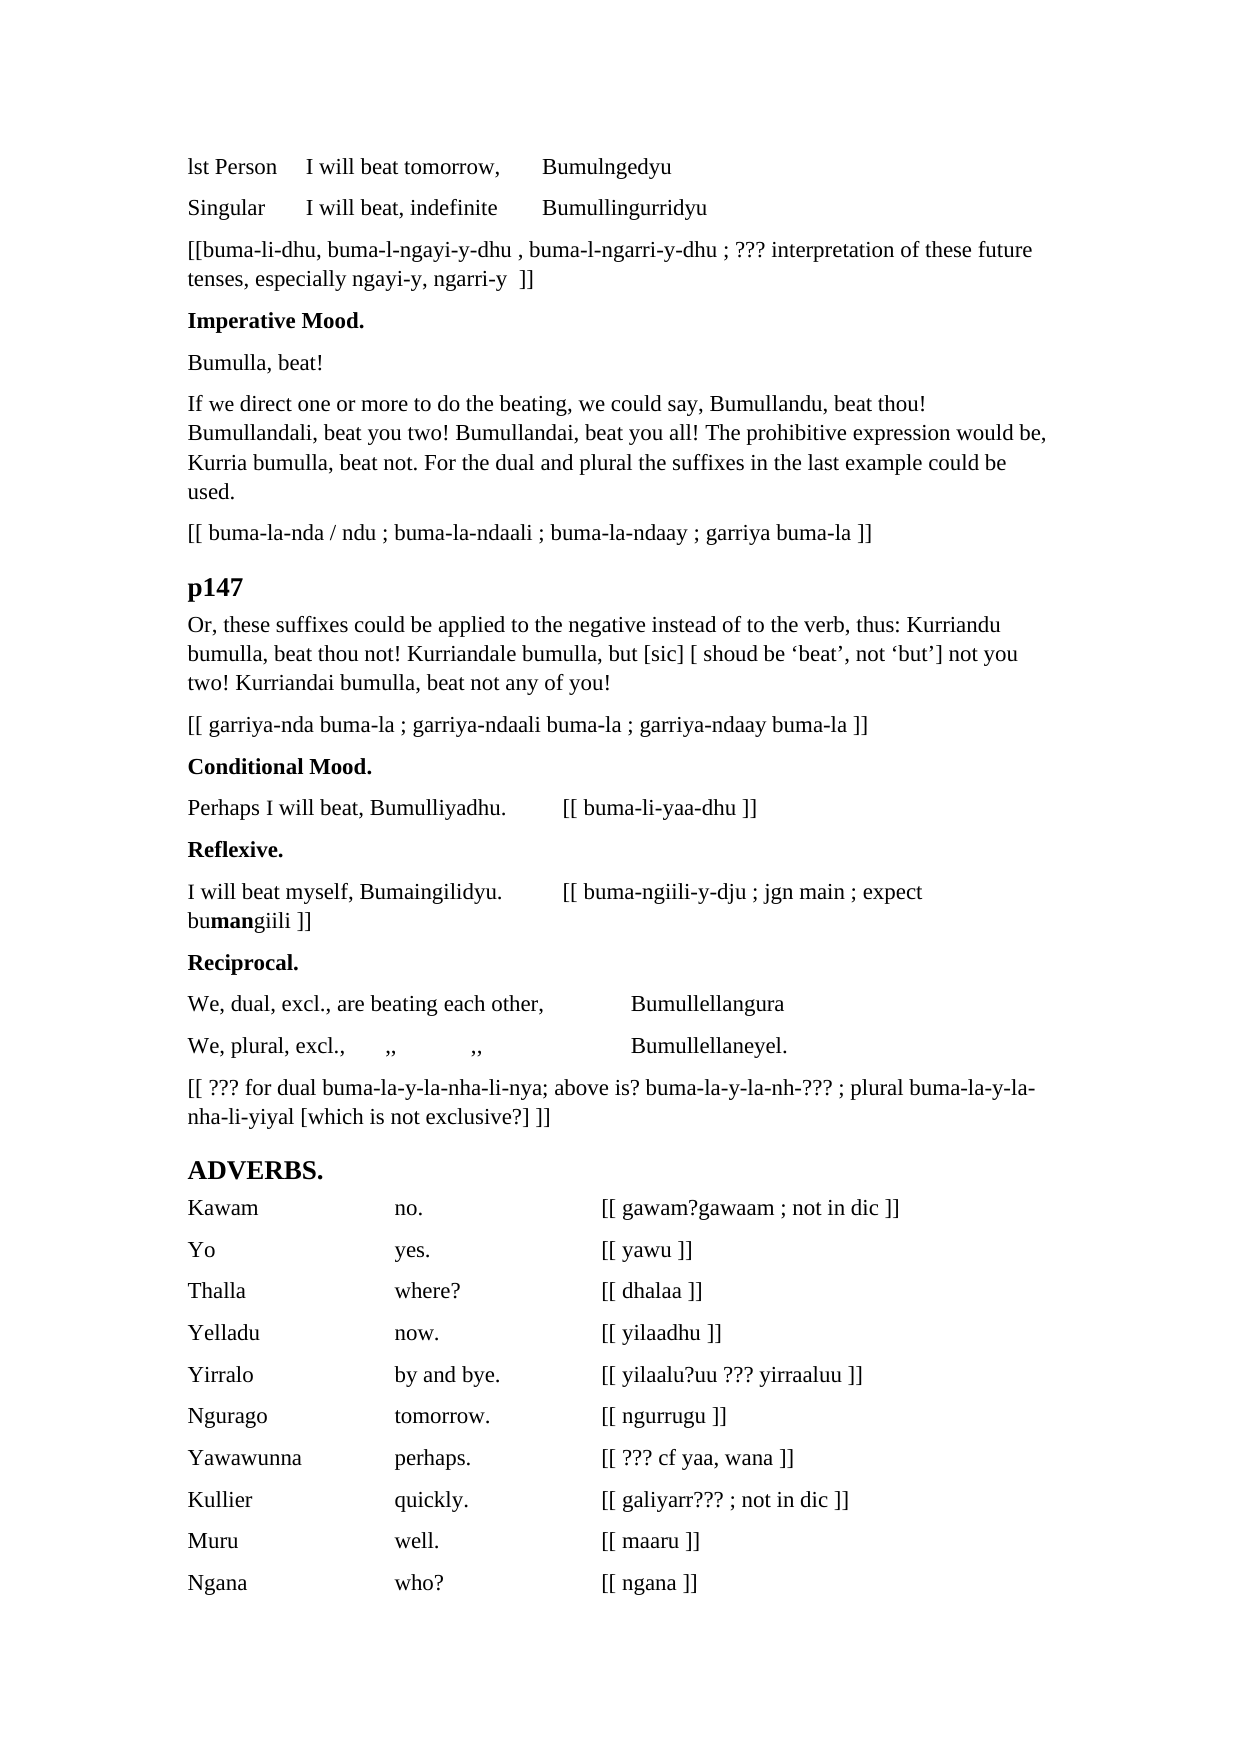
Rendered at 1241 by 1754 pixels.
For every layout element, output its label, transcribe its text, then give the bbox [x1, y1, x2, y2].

text Or, these suffixes could be applied to the negative instead of to the verb, thus: Kurriandu bumulla, beat thou not! Kurriandale bumulla, but [sic] [ shoud be ‘beat’, not ‘but’] not you two! Kurriandai bumulla, beat not any of you! [187, 608, 1053, 696]
text [[ buma-la-nda / ndu ; buma-la-ndaali ; buma-la-ndaay ; garriya buma-la ]] [187, 517, 1053, 546]
text Imperative Mood. [187, 304, 1053, 333]
text Perhaps I will beat, Bumulliyadhu. [[ buma-li-yaa-dhu ]] [187, 792, 1053, 821]
text [[buma-li-dhu, buma-l-ngayi-y-dhu , buma-l-ngarri-y-dhu ; ??? interpretation of these future tenses, especially ngayi-y, ngarri-y ]] [187, 233, 1053, 292]
text I will beat myself, Bumaingilidyu. [[ buma-ngiili-y-dju ; jgn main ; expect bumangiili ]] [187, 875, 1053, 933]
text Yawawunna perhaps. [[ ??? cf yaa, wana ]] [187, 1441, 1053, 1471]
text Ngurago tomorrow. [[ ngurrugu ]] [187, 1400, 1053, 1429]
text Yirralo by and bye. [[ yilaalu?uu ??? yirraaluu ]] [187, 1358, 1053, 1387]
text Singular I will beat, indefinite Bumullingurridyu [187, 192, 1053, 221]
text If we direct one or more to do the beating, we could say, Bumullandu, beat thou! Bumullandali, beat you two! Bumullandai, beat you all! The prohibitive expression would be, Kurria bumulla, beat not. For the dual and plural the suffixes in the last example could be used. [187, 387, 1053, 504]
text Yelladu now. [[ yilaadhu ]] [187, 1316, 1053, 1346]
text Kawam no. [[ gawam?gawaam ; not in dic ]] [187, 1191, 1053, 1221]
text Kullier quickly. [[ galiyarr??? ; not in dic ]] [187, 1483, 1053, 1512]
text Ngana who? [[ ngana ]] [187, 1566, 1053, 1596]
text Reciprocal. [187, 946, 1053, 975]
text [[ ??? for dual buma-la-y-la-nha-li-nya; above is? buma-la-y-la-nh-??? ; plural buma-la-y-la-nha-li-yiyal [which is not exclusive?] ]] [187, 1071, 1053, 1129]
subtitle p147 [187, 571, 1053, 602]
text Reflexive. [187, 833, 1053, 862]
text We, dual, excl., are beating each other, Bumullellangura [187, 987, 1053, 1017]
text Yo yes. [[ yawu ]] [187, 1233, 1053, 1262]
text lst Person I will beat tomorrow, Bumulngedyu [187, 150, 1053, 179]
text [[ garriya-nda buma-la ; garriya-ndaali buma-la ; garriya-ndaay buma-la ]] [187, 708, 1053, 737]
text Conditional Mood. [187, 750, 1053, 779]
text Muru well. [[ maaru ]] [187, 1525, 1053, 1554]
text Bumulla, beat! [187, 346, 1053, 375]
subtitle ADVERBS. [187, 1154, 1053, 1185]
text We, plural, excl., ,, ,, Bumullellaneyel. [187, 1029, 1053, 1058]
text Thalla where? [[ dhalaa ]] [187, 1275, 1053, 1304]
